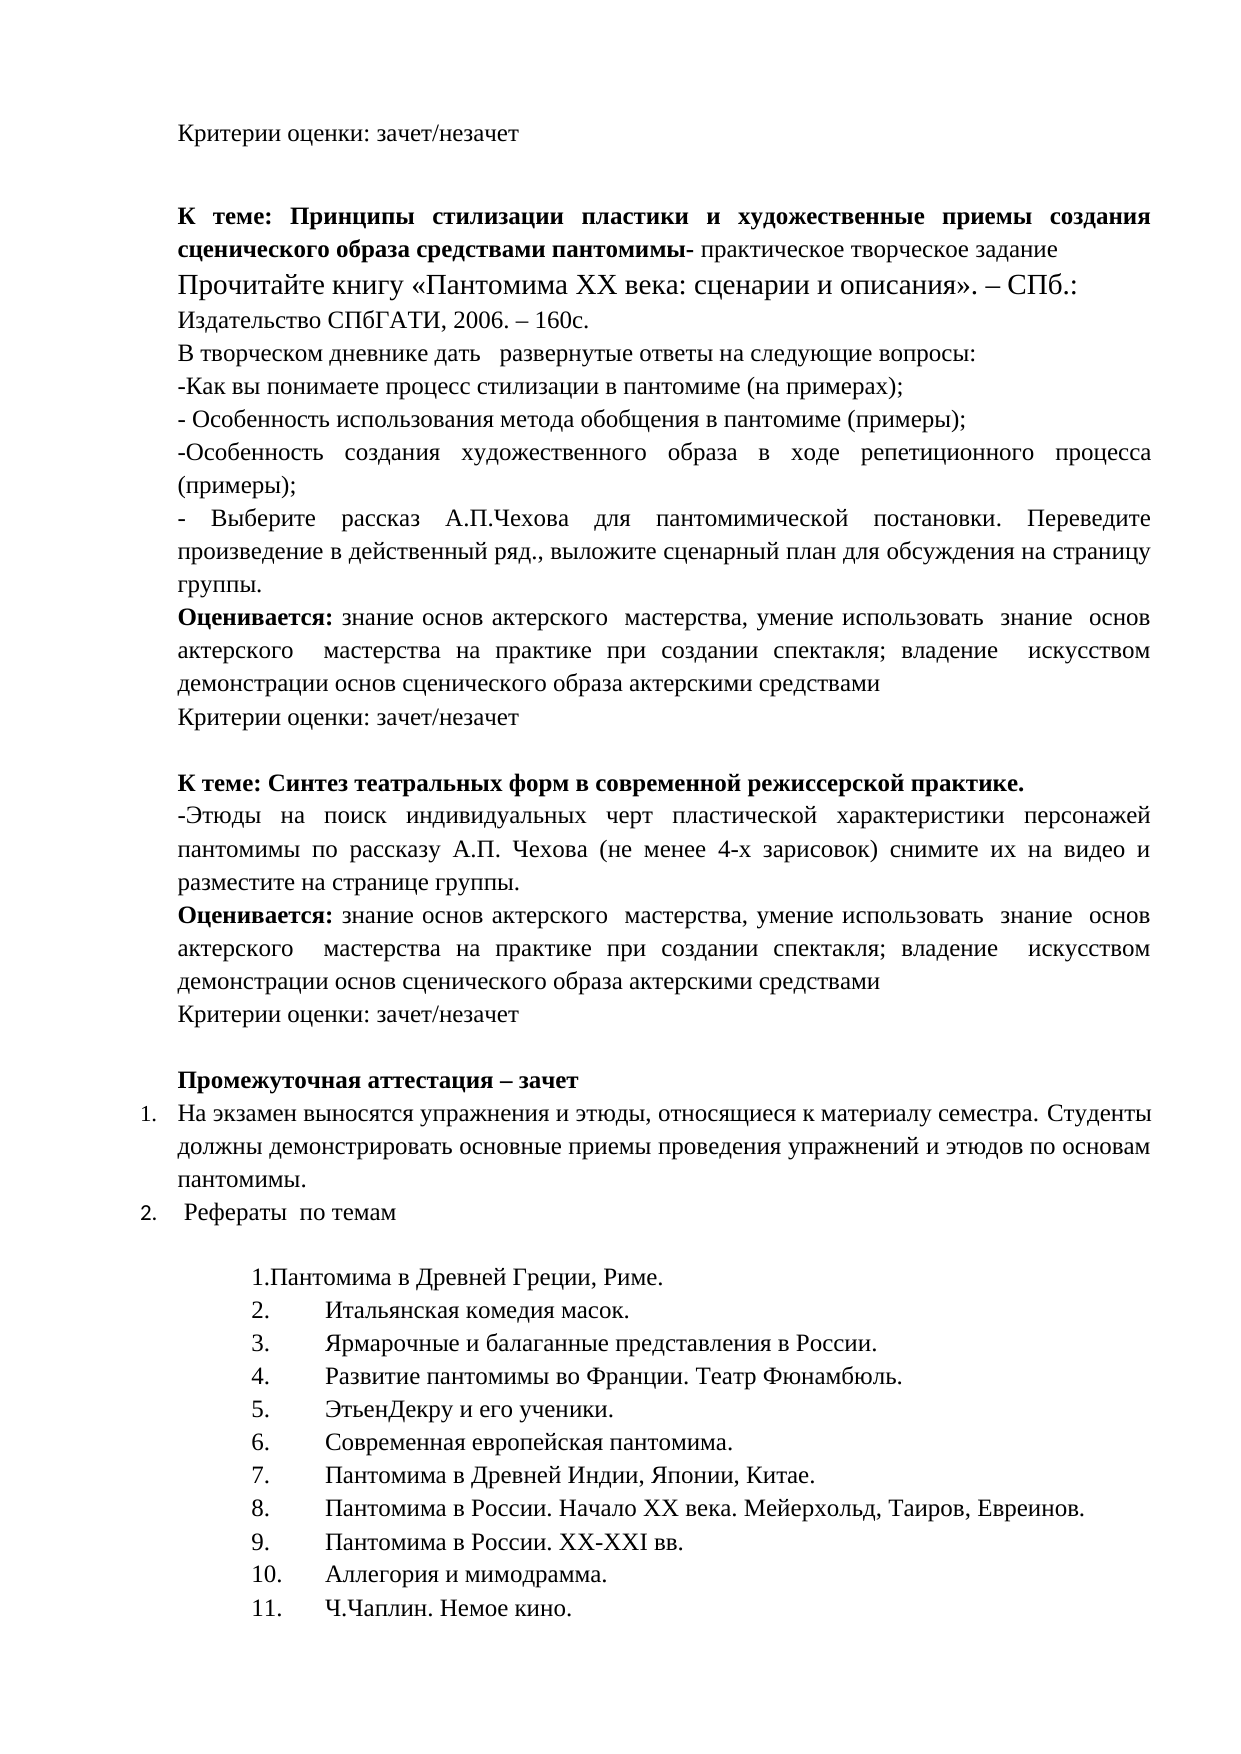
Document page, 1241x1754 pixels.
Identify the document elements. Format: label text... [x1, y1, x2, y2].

text Оценивается: знание основ актерского мастерства, умение использовать знание основ актерского мастерства на практике при создании спектакля; владение искусством демонстрации основ сценического образа актерскими средствами [177, 602, 1152, 697]
text Оценивается: знание основ актерского мастерства, умение использовать знание основ актерского мастерства на практике при создании спектакля; владение искусством демонстрации основ сценического образа актерскими средствами [177, 900, 1152, 994]
text Промежуточная аттестация – зачет [177, 1065, 1152, 1093]
text 1.Пантомима в Древней Греции, Риме. [177, 1262, 1152, 1291]
text 9. Пантомима в России. XX-XXI вв. [177, 1527, 1152, 1555]
text В творческом дневнике дать развернутые ответы на следующие вопросы: [177, 338, 1152, 367]
text Критерии оценки: зачет/незачет [177, 118, 1152, 147]
text Критерии оценки: зачет/незачет [177, 999, 1152, 1027]
text -Как вы понимаете процесс стилизации в пантомиме (на примерах); [177, 371, 1152, 400]
text 4. Развитие пантомимы во Франции. Театр Фюнамбюль. [177, 1361, 1152, 1390]
text 10. Аллегория и мимодрамма. [177, 1559, 1152, 1588]
text 2. Итальянская комедия масок. [177, 1295, 1152, 1324]
text К теме: Принципы стилизации пластики и художественные приемы создания сценического образа средствами пантомимы- практическое творческое задание [177, 201, 1152, 263]
text 5. ЭтьенДекру и его ученики. [177, 1394, 1152, 1423]
list Рефераты по темам [140, 1197, 1152, 1226]
text -Этюды на поиск индивидуальных черт пластической характеристики персонажей пантомимы по рассказу А.П. Чехова (не менее 4-х зарисовок) снимите их на видео и разместите на странице группы. [177, 801, 1152, 895]
text Критерии оценки: зачет/незачет [177, 702, 1152, 730]
text 7. Пантомима в Древней Индии, Японии, Китае. [177, 1461, 1152, 1489]
text 3. Ярмарочные и балаганные представления в России. [177, 1328, 1152, 1357]
text - Выберите рассказ А.П.Чехова для пантомимической постановки. Переведите произведение в действенный ряд., выложите сценарный план для обсуждения на страницу группы. [177, 503, 1152, 598]
text Прочитайте книгу «Пантомима XX века: сценарии и описания». – СПб.: Издательство СПбГАТИ, 2006. – 160с. [177, 267, 1152, 334]
text 6. Современная европейская пантомима. [177, 1427, 1152, 1456]
text 11. Ч.Чаплин. Немое кино. [177, 1593, 1152, 1621]
list На экзамен выносятся упражнения и этюды, относящиеся к материалу семестра. Студенты должны демонстрировать основные приемы проведения упражнений и этюдов по основам пантомимы. [140, 1098, 1152, 1193]
text - Особенность использования метода обобщения в пантомиме (примеры); [177, 404, 1152, 433]
text К теме: Синтез театральных форм в современной режиссерской практике. [177, 768, 1152, 796]
text 8. Пантомима в России. Начало XX века. Мейерхольд, Таиров, Евреинов. [177, 1493, 1152, 1522]
text -Особенность создания художественного образа в ходе репетиционного процесса (примеры); [177, 437, 1152, 499]
